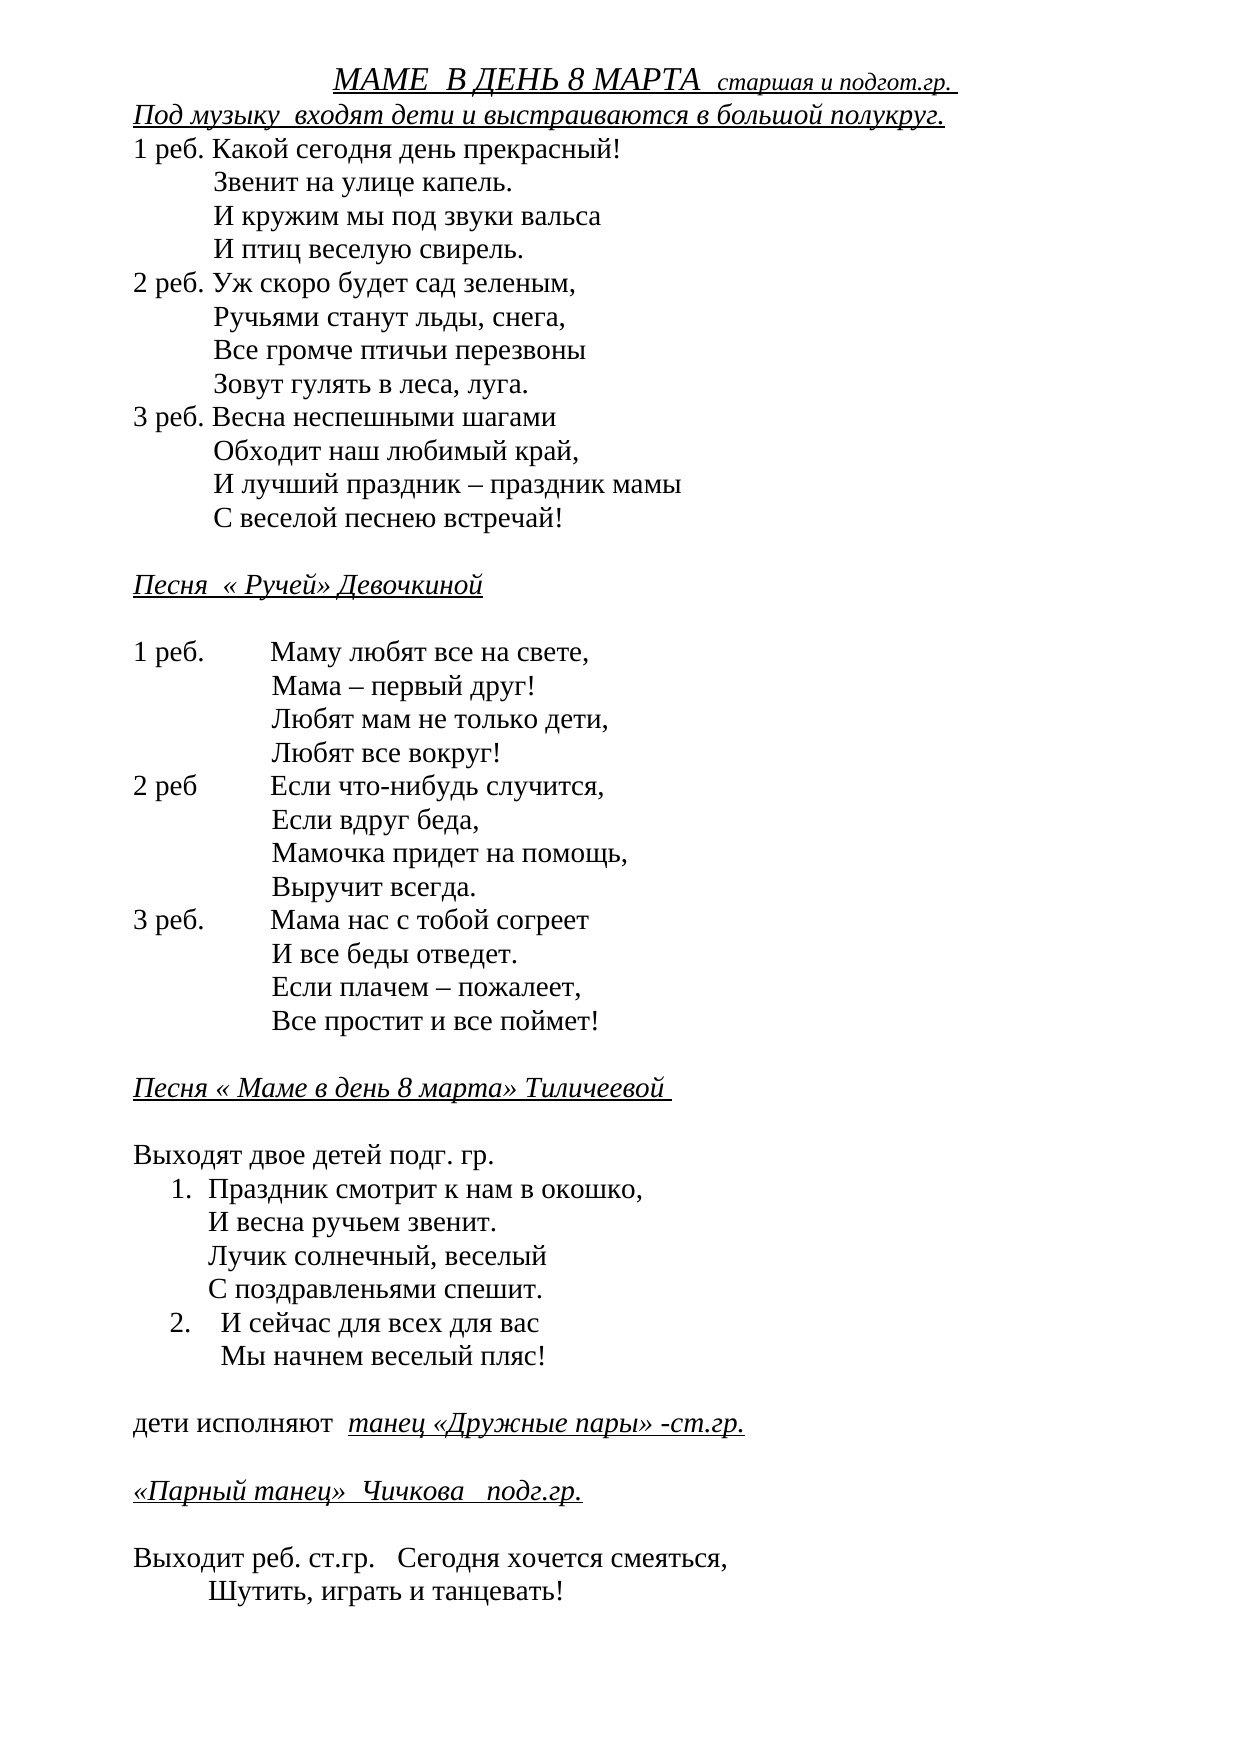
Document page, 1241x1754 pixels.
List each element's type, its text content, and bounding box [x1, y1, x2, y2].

text И лучший праздник – праздник мамы [133, 466, 1152, 500]
text Мама – первый друг! [133, 668, 1152, 701]
text Если вдруг беда, [133, 802, 1152, 835]
text Под музыку входят дети и выстраиваются в большой полукруг. [133, 97, 1152, 131]
text 2 реб Если что-нибудь случится, [133, 768, 1152, 802]
text И все беды отведет. [133, 936, 1152, 969]
list Праздник смотрит к нам в окошко, [170, 1171, 1152, 1204]
text Выручит всегда. [133, 869, 1152, 902]
text С поздравленьями спешит. [208, 1271, 1152, 1305]
text И весна ручьем звенит. [208, 1204, 1152, 1238]
text «Парный танец» Чичкова подг.гр. [133, 1473, 1152, 1506]
text Песня « Маме в день 8 марта» Тиличеевой [133, 1070, 1152, 1104]
text дети исполняют танец «Дружные пары» -ст.гр. [133, 1406, 1152, 1439]
text Любят все вокруг! [133, 735, 1152, 768]
text С веселой песнею встречай! [133, 500, 1152, 533]
text Обходит наш любимый край, [133, 433, 1152, 466]
text Шутить, играть и танцевать! [208, 1573, 1152, 1607]
text Выходит реб. ст.гр. Сегодня хочется смеяться, [133, 1540, 1152, 1573]
text Мамочка придет на помощь, [133, 835, 1152, 869]
text Лучик солнечный, веселый [208, 1238, 1152, 1271]
text 2 реб. Уж скоро будет сад зеленым, [133, 265, 1152, 299]
text Звенит на улице капель. [133, 164, 1152, 198]
text 3 реб. Мама нас с тобой согреет [133, 902, 1152, 936]
text И кружим мы под звуки вальса [133, 198, 1152, 232]
text 3 реб. Весна неспешными шагами [133, 399, 1152, 433]
text 1 реб. Какой сегодня день прекрасный! [133, 131, 1152, 164]
text Все громче птичьи перезвоны [133, 332, 1152, 366]
text Зовут гулять в леса, луга. [133, 366, 1152, 399]
text Любят мам не только дети, [133, 701, 1152, 735]
text Песня « Ручей» Девочкиной [133, 567, 1152, 601]
text МАМЕ В ДЕНЬ 8 МАРТА старшая и подгот.гр. [133, 59, 1152, 97]
text 2. И сейчас для всех для вас [133, 1305, 1152, 1338]
text Мы начнем веселый пляс! [133, 1338, 1152, 1372]
text И птиц веселую свирель. [133, 232, 1152, 265]
text Все простит и все поймет! [133, 1003, 1152, 1037]
text 1 реб. Маму любят все на свете, [133, 634, 1152, 668]
text Если плачем – пожалеет, [133, 969, 1152, 1003]
text Выходят двое детей подг. гр. [133, 1137, 1152, 1171]
text Ручьями станут льды, снега, [133, 299, 1152, 332]
